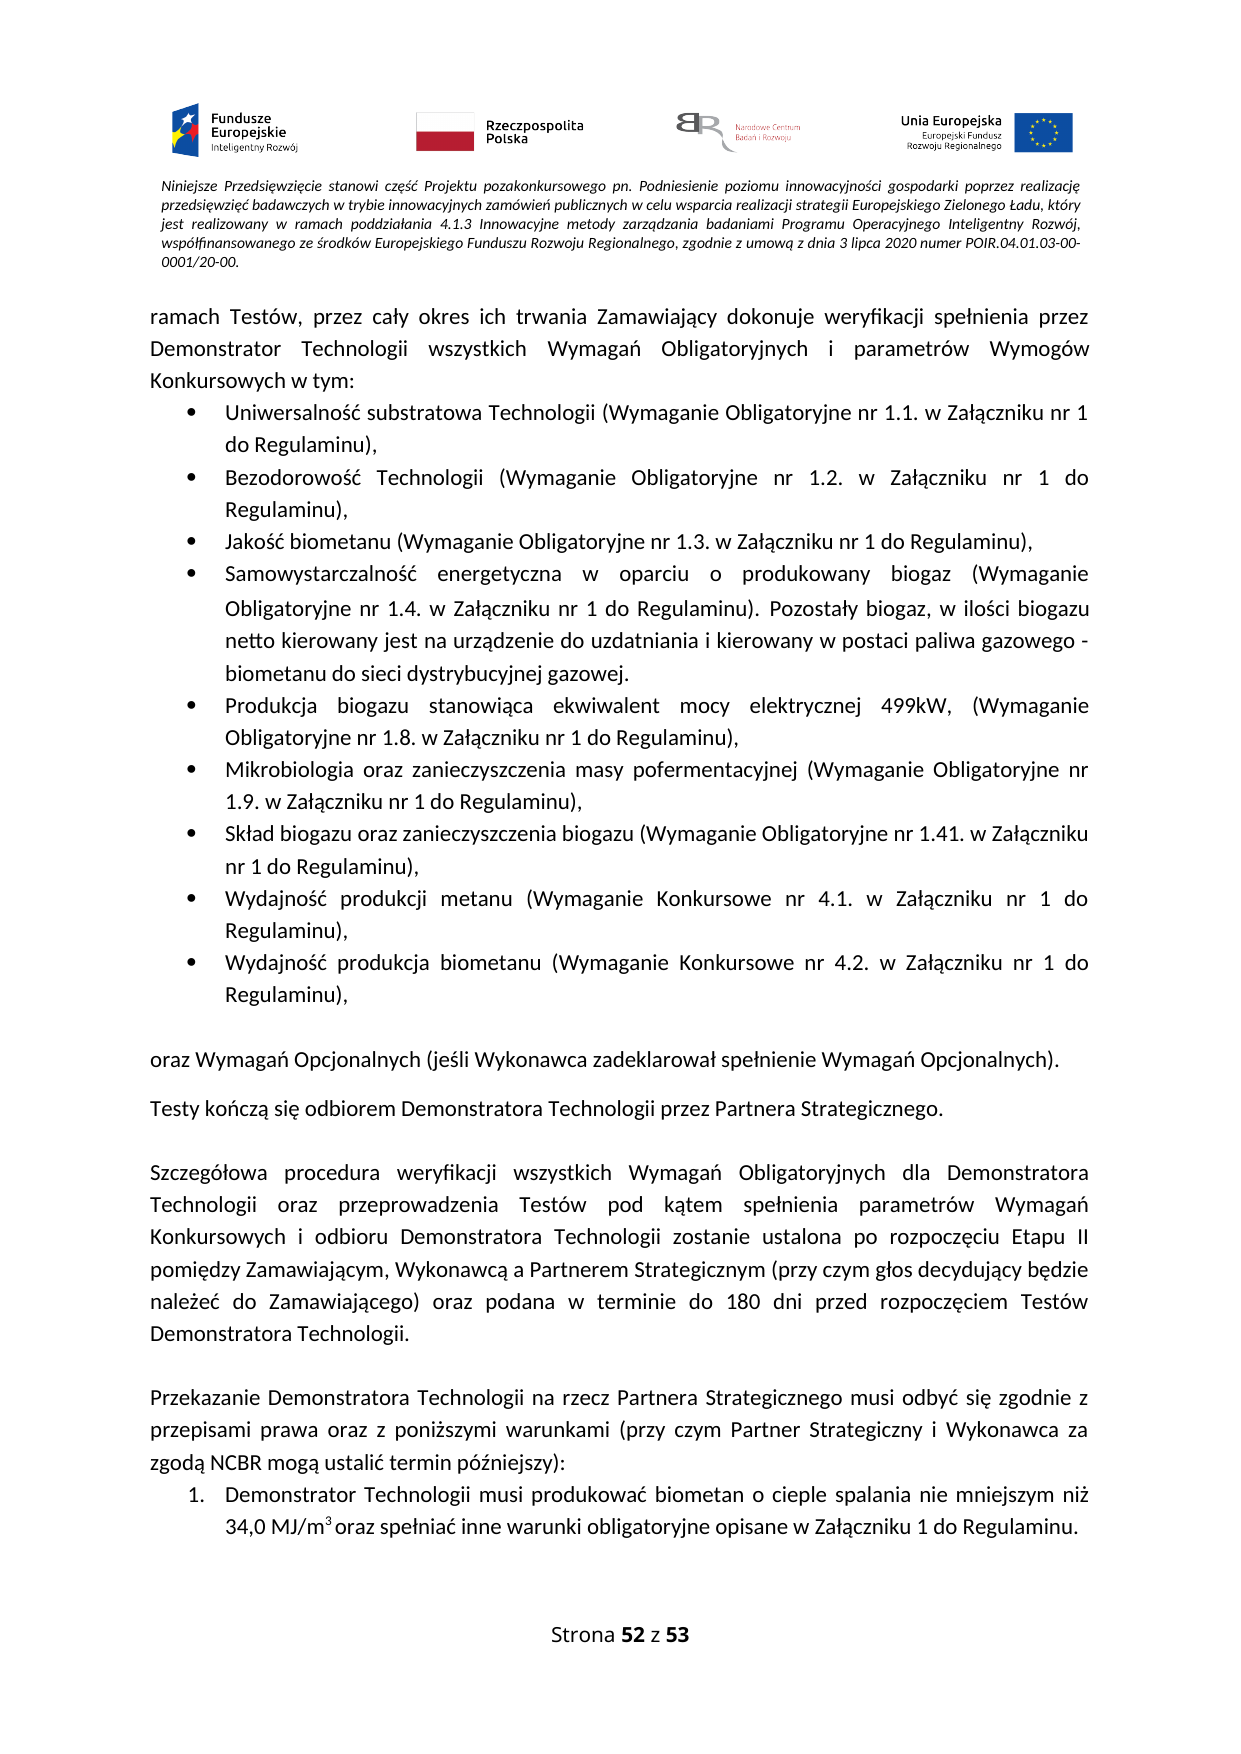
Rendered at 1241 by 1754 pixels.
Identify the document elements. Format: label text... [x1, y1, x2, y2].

list Bezodorowość Technologii (Wymaganie Obligatoryjne nr 1.2. w Załączniku nr 1 do Regulaminu), [187, 463, 1090, 523]
list Samowystarczalność energetyczna w oparciu o produkowany biogaz (Wymaganie Obligatoryjne nr 1.4. w Załączniku nr 1 do Regulaminu). Pozostały biogaz, w ilości biogazu netto kierowany jest na urządzenie do uzdatniania i kierowany w postaci paliwa gazowego - biometanu do sieci dystrybucyjnej gazowej. [187, 559, 1090, 687]
text Testy kończą się odbiorem Demonstratora Technologii przez Partnera Strategicznego. [150, 1094, 1090, 1122]
text Szczegółowa procedura weryfikacji wszystkich Wymagań Obligatoryjnych dla Demonstratora Technologii oraz przeprowadzenia Testów pod kątem spełnienia parametrów Wymagań Konkursowych i odbioru Demonstratora Technologii zostanie ustalona po rozpoczęciu Etapu II pomiędzy Zamawiającym, Wykonawcą a Partnerem Strategicznym (przy czym głos decydujący będzie należeć do Zamawiającego) oraz podana w terminie do 180 dni przed rozpoczęciem Testów Demonstratora Technologii. [150, 1158, 1090, 1347]
text Przekazanie Demonstratora Technologii na rzecz Partnera Strategicznego musi odbyć się zgodnie z przepisami prawa oraz z poniższymi warunkami (przy czym Partner Strategiczny i Wykonawca za zgodą NCBR mogą ustalić termin późniejszy): [150, 1383, 1090, 1476]
list Jakość biometanu (Wymaganie Obligatoryjne nr 1.3. w Załączniku nr 1 do Regulaminu), [187, 527, 1090, 555]
text oraz Wymagań Opcjonalnych (jeśli Wykonawca zadeklarował spełnienie Wymagań Opcjonalnych). [150, 1045, 1090, 1073]
list Wydajność produkcja biometanu (Wymaganie Konkursowe nr 4.2. w Załączniku nr 1 do Regulaminu), [187, 948, 1090, 1008]
list Skład biogazu oraz zanieczyszczenia biogazu (Wymaganie Obligatoryjne nr 1.41. w Załączniku nr 1 do Regulaminu), [187, 819, 1090, 880]
list Uniwersalność substratowa Technologii (Wymaganie Obligatoryjne nr 1.1. w Załączniku nr 1 do Regulaminu), [187, 398, 1090, 458]
list Mikrobiologia oraz zanieczyszczenia masy pofermentacyjnej (Wymaganie Obligatoryjne nr 1.9. w Załączniku nr 1 do Regulaminu), [187, 755, 1090, 815]
list Wydajność produkcji metanu (Wymaganie Konkursowe nr 4.1. w Załączniku nr 1 do Regulaminu), [187, 884, 1090, 944]
list Demonstrator Technologii musi produkować biometan o cieple spalania nie mniejszym niż 34,0 MJ/m3 oraz spełniać inne warunki obligatoryjne opisane w Załączniku 1 do Regulaminu. [187, 1480, 1090, 1540]
picture [172, 103, 1073, 157]
list Produkcja biogazu stanowiąca ekwiwalent mocy elektrycznej 499kW, (Wymaganie Obligatoryjne nr 1.8. w Załączniku nr 1 do Regulaminu), [187, 691, 1090, 751]
